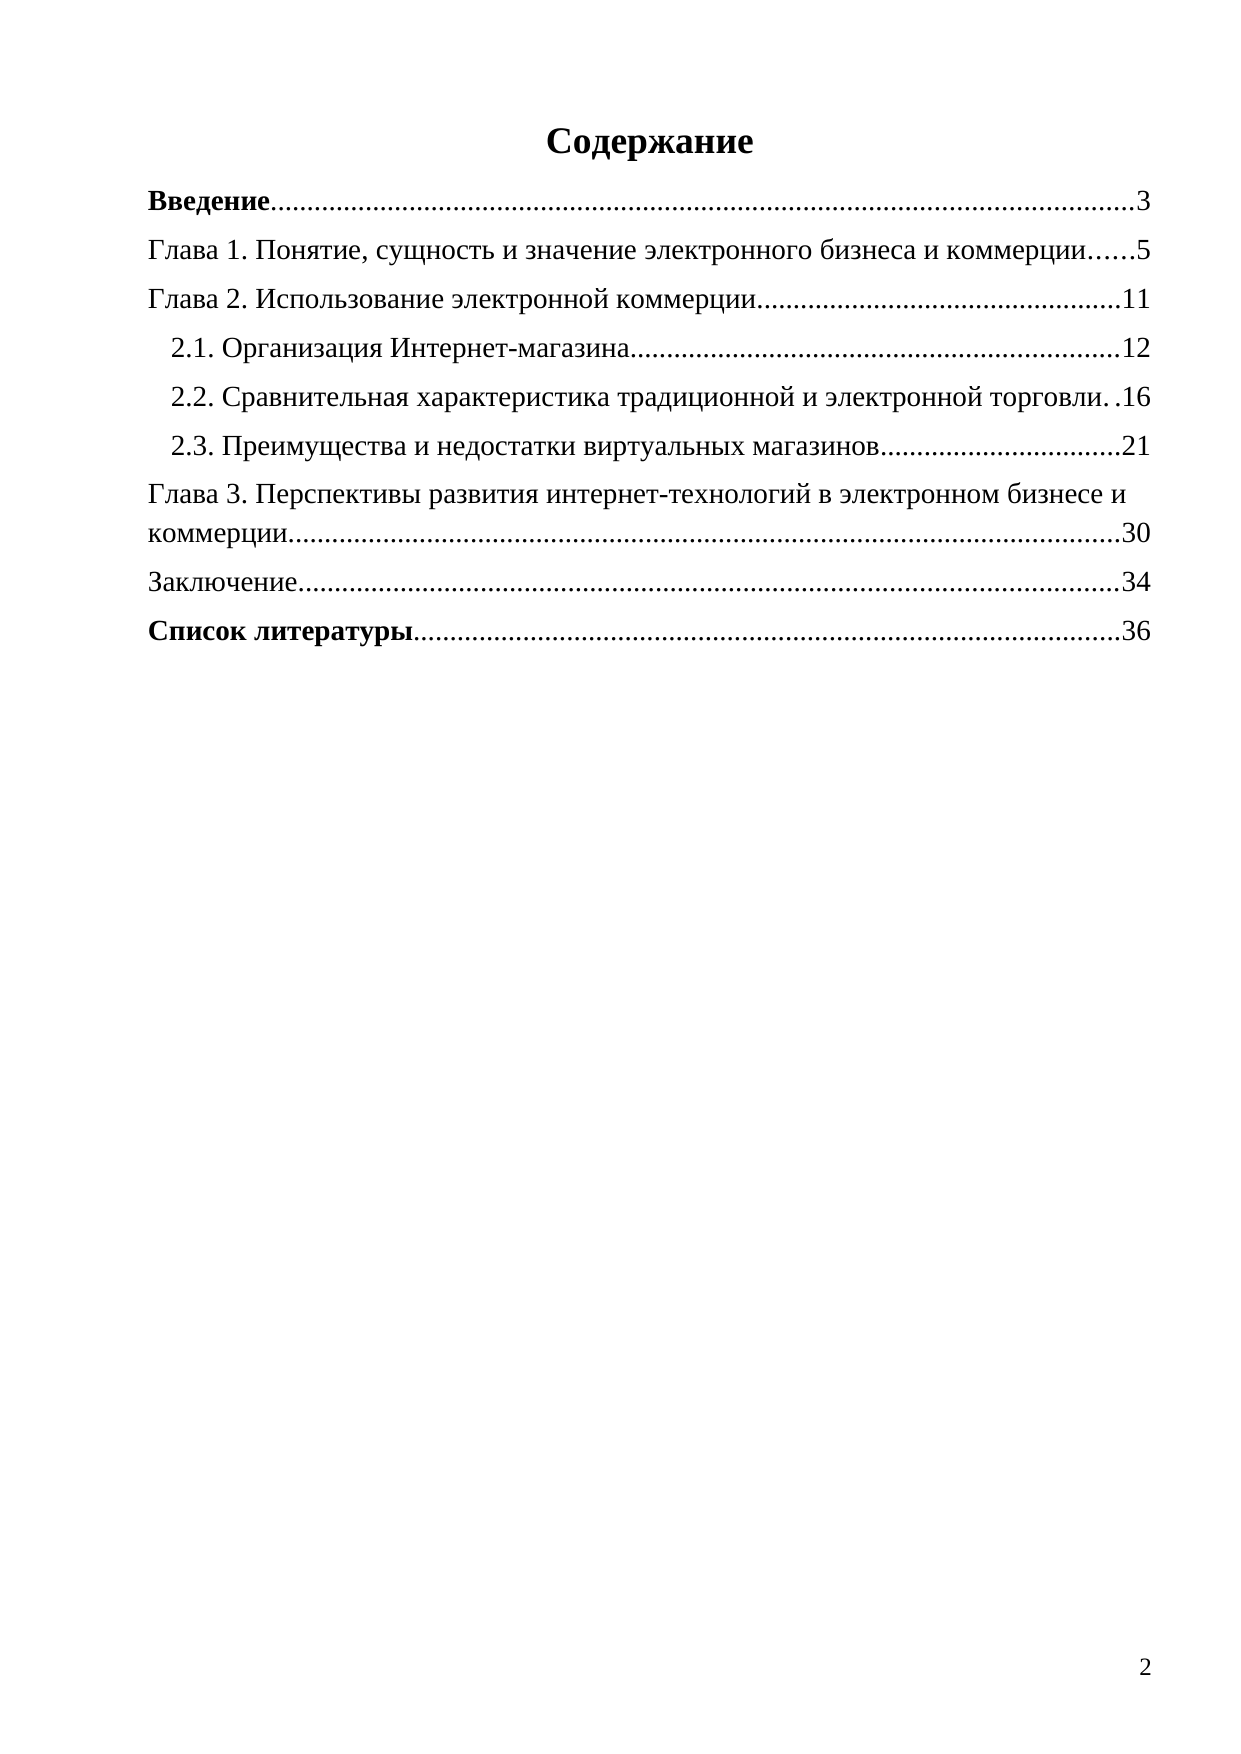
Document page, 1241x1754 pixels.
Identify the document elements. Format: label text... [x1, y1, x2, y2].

text Список литературы 36 [148, 613, 1152, 647]
text 2.1. Организация Интернет-магазина 12 [171, 330, 1152, 363]
text Глава 3. Перспективы развития интернет-технологий в электронном бизнесе и коммерции 30 [148, 477, 1152, 549]
text 2.3. Преимущества и недостатки виртуальных магазинов 21 [171, 428, 1152, 461]
text Введение 3 [148, 183, 1152, 216]
text Содержание [148, 118, 1152, 161]
text Глава 1. Понятие, сущность и значение электронного бизнеса и коммерции 5 [148, 232, 1152, 265]
text 2.2. Сравнительная характеристика традиционной и электронной торговли 16 [171, 379, 1152, 412]
text Глава 2. Использование электронной коммерции 11 [148, 281, 1152, 314]
text Заключение 34 [148, 564, 1152, 598]
